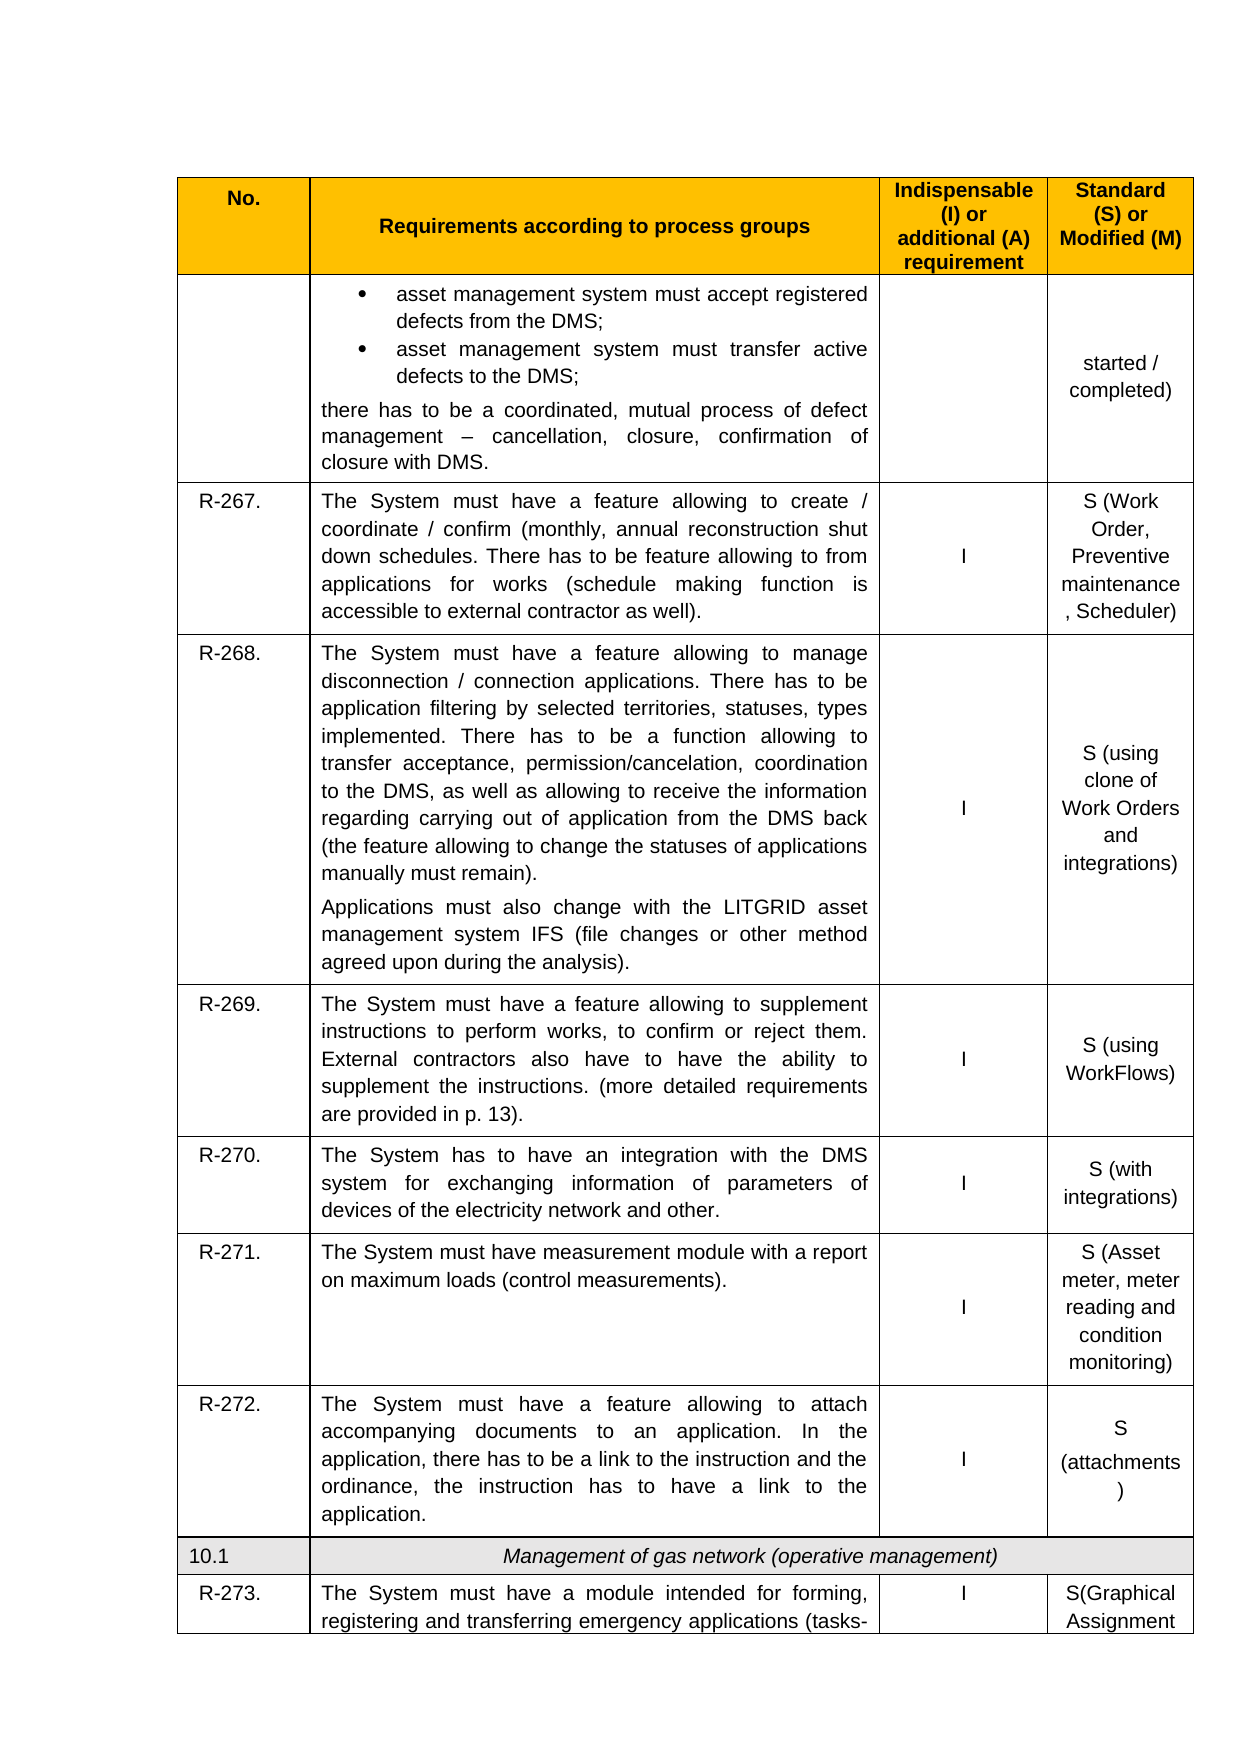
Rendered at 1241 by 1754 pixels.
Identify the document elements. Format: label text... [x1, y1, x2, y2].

table_cell S (using clone of Work Orders and integrations) [1048, 635, 1193, 984]
table_header No. [178, 178, 309, 274]
table_cell [178, 1137, 309, 1233]
table_header Indispensable (I) or additional (A) requirement [880, 178, 1047, 274]
table_cell The System must have a feature allowing to attach accompanying documents to an application. In the application, there has to be a link to the instruction and the ordinance, the instruction has to have a link to the application. [311, 1386, 879, 1536]
table_cell S (using WorkFlows) [1048, 985, 1193, 1136]
table_cell I [880, 1137, 1047, 1233]
table_cell S (Work Order, Preventive maintenance, Scheduler) [1048, 483, 1193, 634]
table_cell 10.1 [178, 1538, 309, 1574]
table_cell S(Graphical Assignment application) [1048, 1575, 1193, 1633]
table_cell [178, 483, 309, 634]
table_cell The System has to have an integration with the DMS system for exchanging information of parameters of devices of the electricity network and other. [311, 1137, 879, 1233]
table_cell The System must have a feature allowing to supplement instructions to perform works, to confirm or reject them. External contractors also have to have the ability to supplement the instructions. (more detailed requirements are provided in p. 13). [311, 985, 879, 1136]
table_cell The System must have a feature allowing to create / coordinate / confirm (monthly, annual reconstruction shut down schedules. There has to be feature allowing to from applications for works (schedule making function is accessible to external contractor as well). [311, 483, 879, 634]
table_cell S (with integrations) [1048, 1137, 1193, 1233]
table_cell [178, 275, 309, 482]
table_cell [178, 1386, 309, 1536]
table_cell [178, 635, 309, 984]
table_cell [1048, 275, 1193, 482]
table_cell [311, 275, 879, 482]
table_cell [178, 1234, 309, 1384]
table_cell I [880, 1575, 1047, 1633]
table_header Standard (S) or Modified (M) [1048, 178, 1193, 274]
table_cell I [880, 1386, 1047, 1536]
table_cell I [880, 1234, 1047, 1384]
table_header Requirements according to process groups [311, 178, 879, 274]
table_cell I [880, 635, 1047, 984]
table_cell I [880, 275, 1047, 482]
table_cell [178, 1575, 309, 1633]
table_cell I [880, 483, 1047, 634]
table_cell The System must have measurement module with a report on maximum loads (control measurements). [311, 1234, 879, 1384]
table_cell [311, 1575, 879, 1633]
table_cell I [880, 985, 1047, 1136]
table_cell The System must have a feature allowing to manage disconnection / connection applications. There has to be application filtering by selected territories, statuses, types implemented. There has to be a function allowing to transfer acceptance, permission/cancelation, coordination to the DMS, as well as allowing to receive the information regarding carrying out of application from the DMS back (the feature allowing to change the statuses of applications manually must remain). Applications must also change with the LITGRID asset management system IFS (file changes or other method agreed upon during the analysis). [311, 635, 879, 984]
table_cell [178, 985, 309, 1136]
table_cell S (Asset meter, meter reading and condition monitoring) [1048, 1234, 1193, 1384]
table_cell S (attachments) [1048, 1386, 1193, 1536]
table_cell Management of gas network (operative management) [311, 1538, 1193, 1574]
